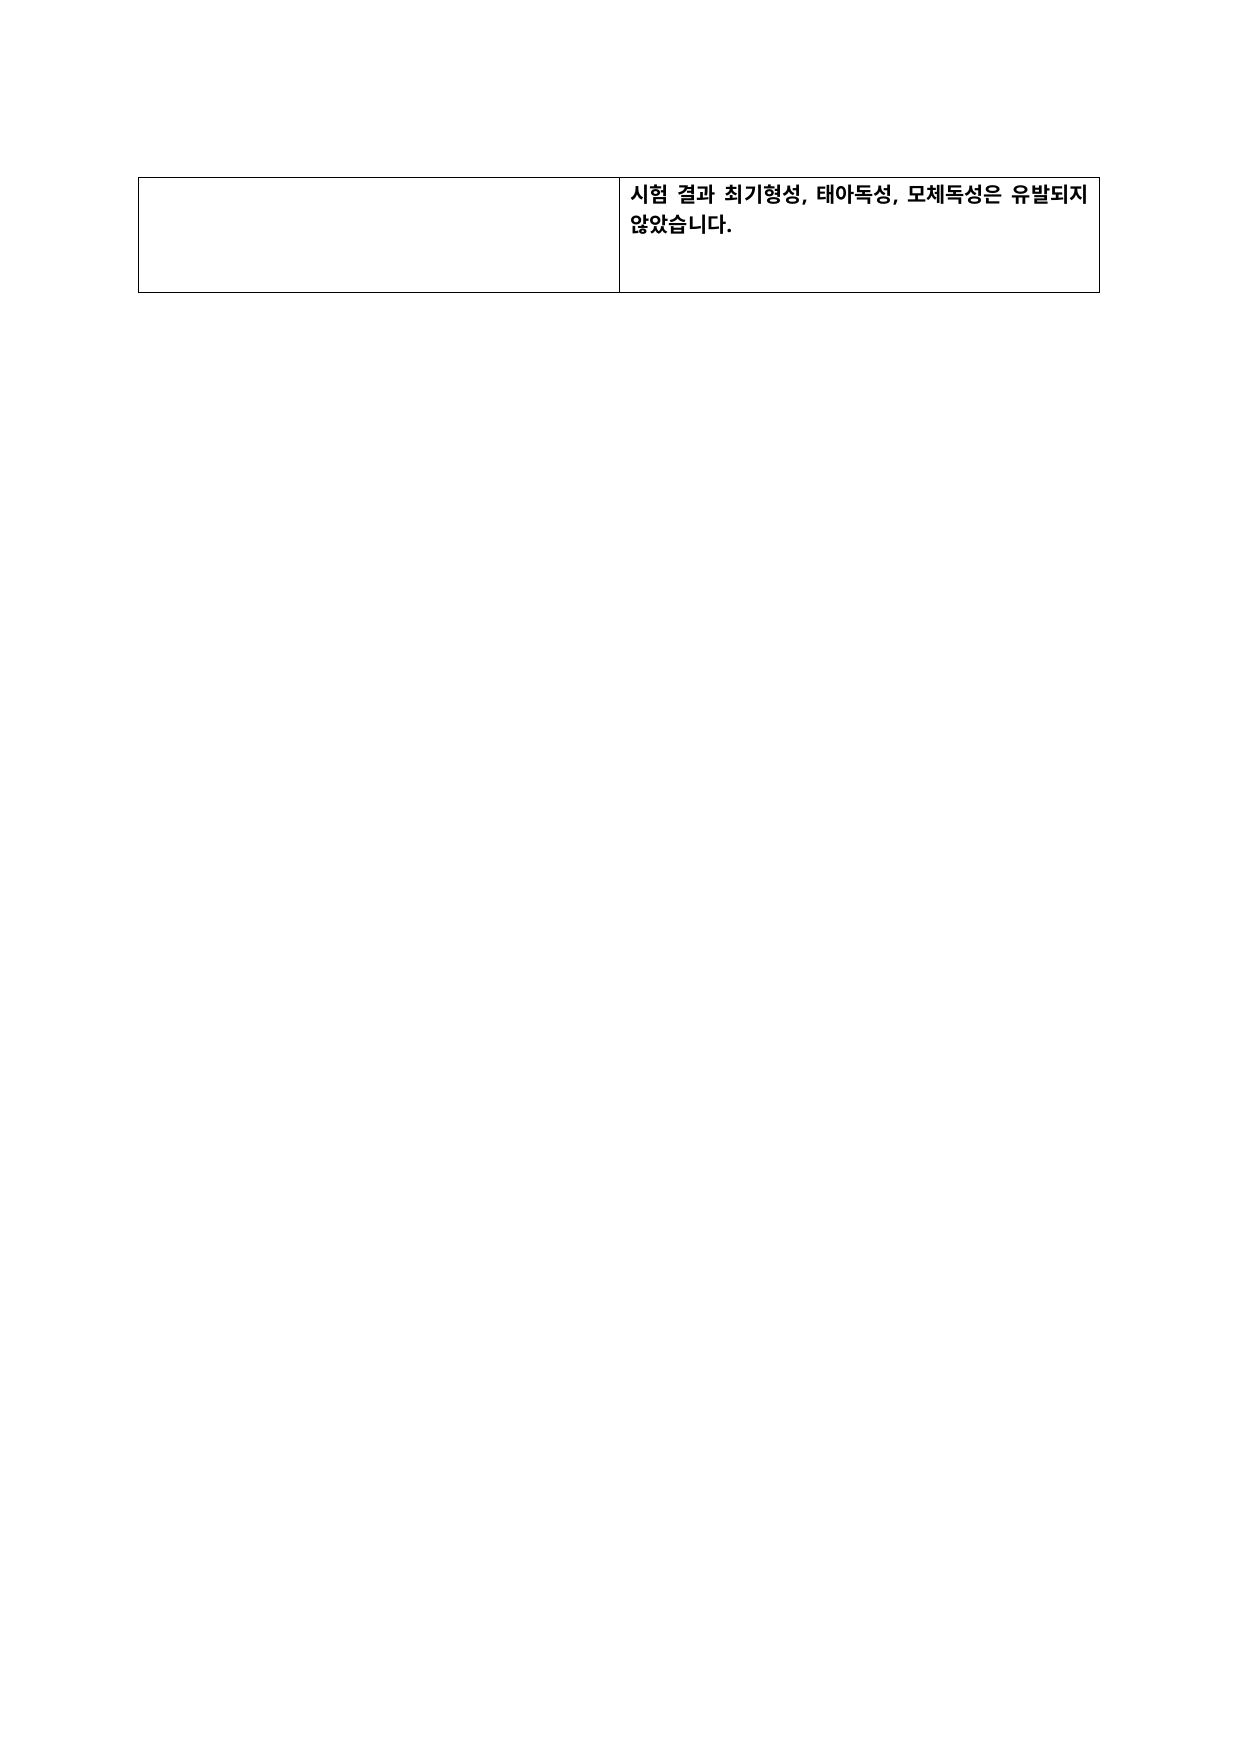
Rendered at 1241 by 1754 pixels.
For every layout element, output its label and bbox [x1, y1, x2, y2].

table_cell [620, 178, 1099, 292]
table_cell [139, 178, 619, 292]
